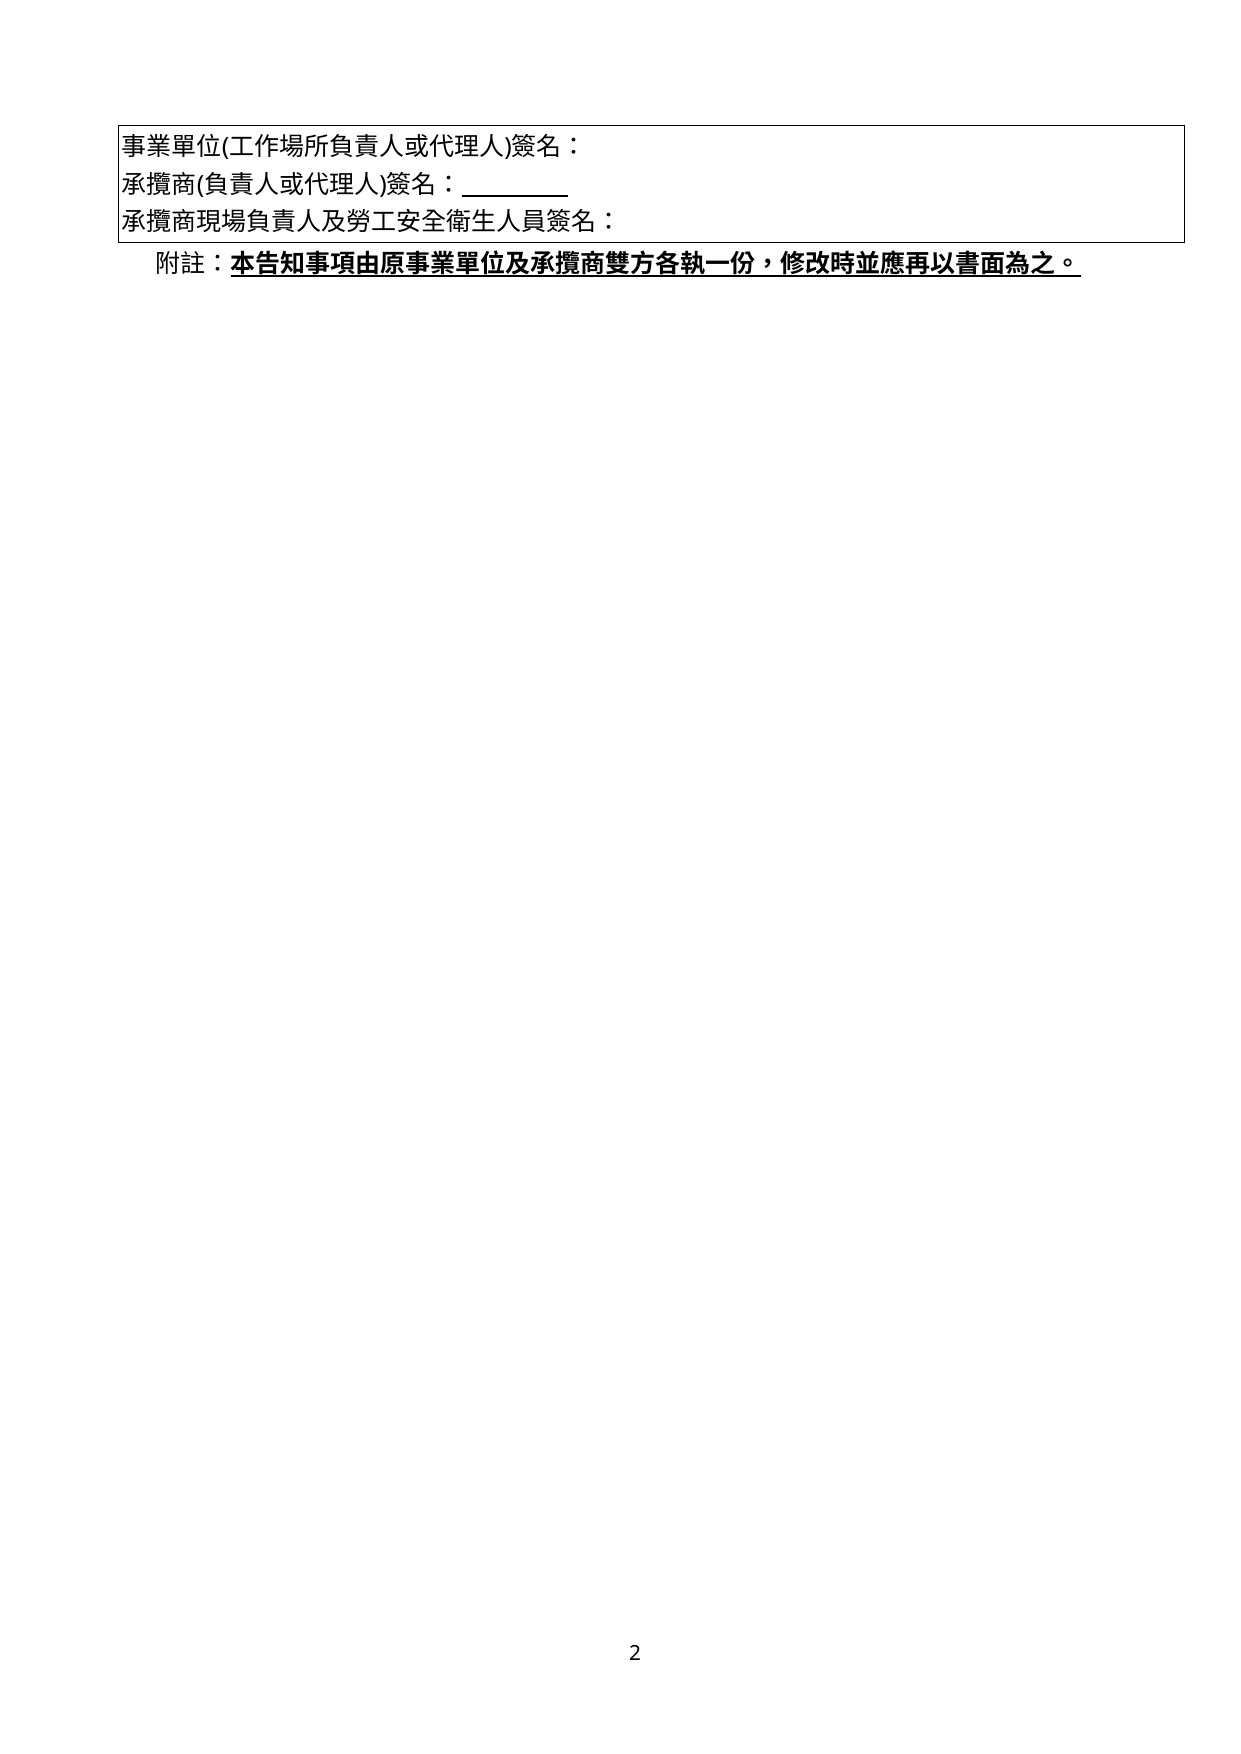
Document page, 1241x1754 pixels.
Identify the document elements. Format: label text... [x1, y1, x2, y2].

table_cell 事業單位(工作場所負責人或代理人)簽名： 承攬商(負責人或代理人)簽名： 承攬商現場負責人及勞工安全衛生人員簽名： [119, 126, 1184, 242]
text 附註：本告知事項由原事業單位及承攬商雙方各執一份，修改時並應再以書面為之。 [156, 243, 1152, 281]
